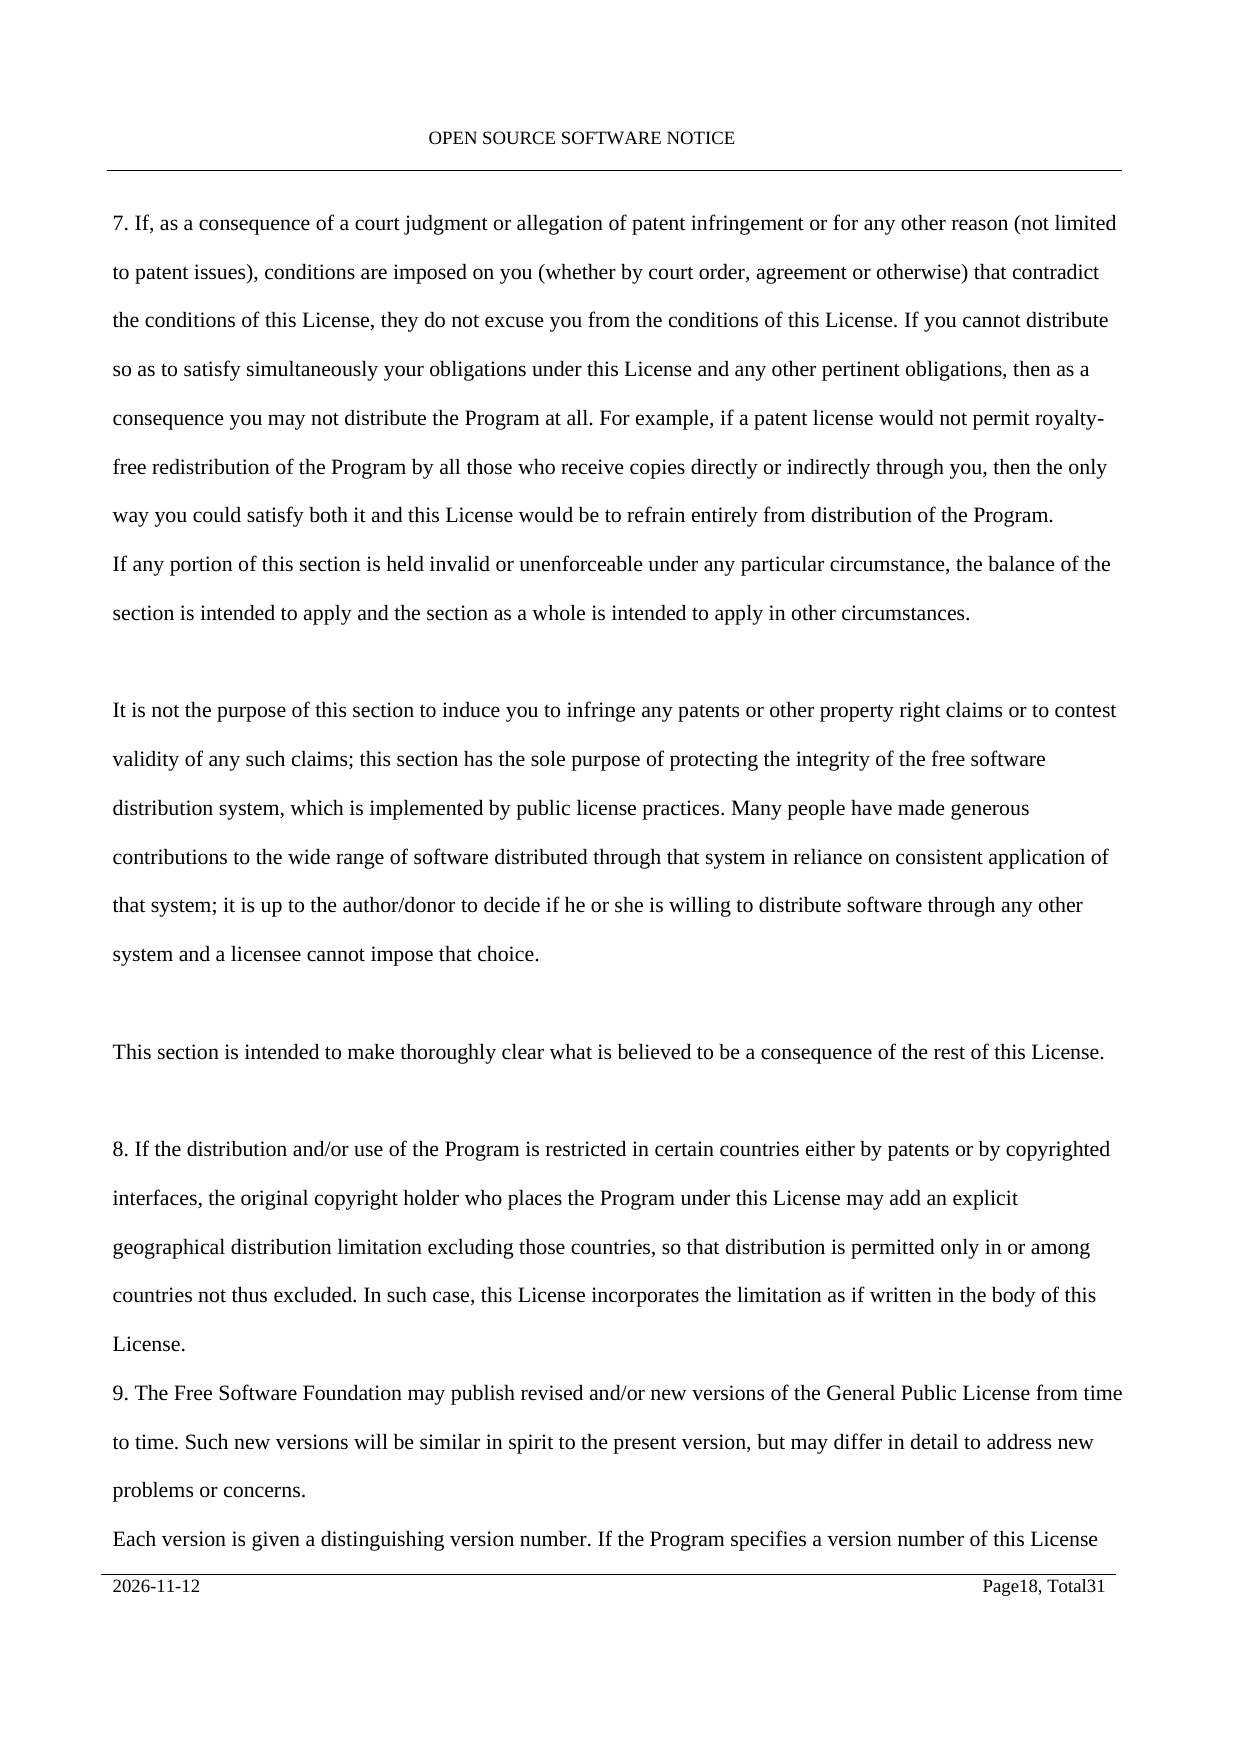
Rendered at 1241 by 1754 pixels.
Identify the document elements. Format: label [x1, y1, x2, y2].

text [112, 206, 1128, 1555]
